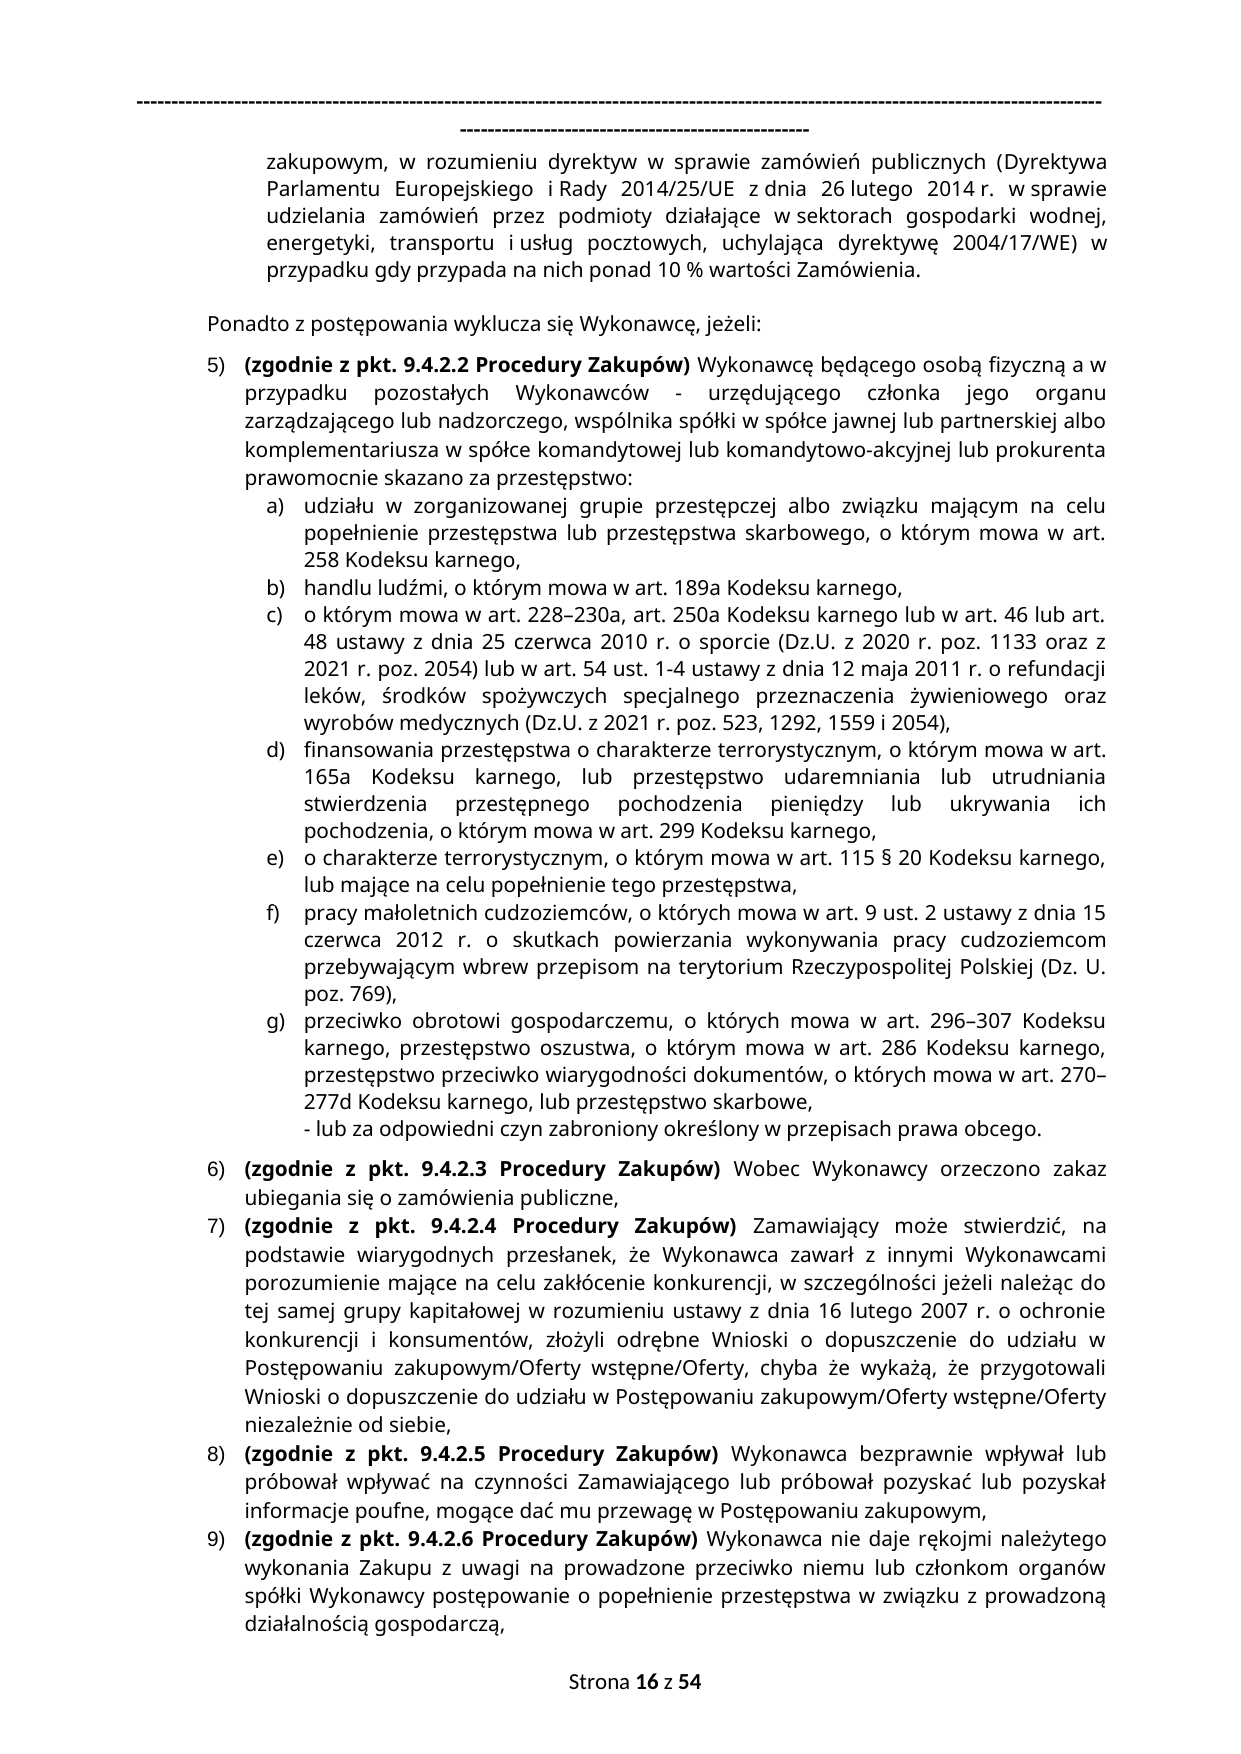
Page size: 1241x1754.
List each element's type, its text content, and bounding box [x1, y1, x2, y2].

list (zgodnie z pkt. 9.4.2.3 Procedury Zakupów) Wobec Wykonawcy orzeczono zakaz ubiegania się o zamówienia publiczne, [207, 1154, 1107, 1211]
list (zgodnie z pkt. 9.4.2.2 Procedury Zakupów) Wykonawcę będącego osobą fizyczną a w przypadku pozostałych Wykonawców - urzędującego członka jego organu zarządzającego lub nadzorczego, wspólnika spółki w spółce jawnej lub partnerskiej albo komplementariusza w spółce komandytowej lub komandytowo-akcyjnej lub prokurenta prawomocnie skazano za przestępstwo: [207, 350, 1107, 492]
list o charakterze terrorystycznym, o którym mowa w art. 115 § 20 Kodeksu karnego, lub mające na celu popełnienie tego przestępstwa, [266, 844, 1107, 898]
list udziału w zorganizowanej grupie przestępczej albo związku mającym na celu popełnienie przestępstwa lub przestępstwa skarbowego, o którym mowa w art. 258 Kodeksu karnego, [266, 492, 1107, 573]
list przeciwko obrotowi gospodarczemu, o których mowa w art. 296–307 Kodeksu karnego, przestępstwo oszustwa, o którym mowa w art. 286 Kodeksu karnego, przestępstwo przeciwko wiarygodności dokumentów, o których mowa w art. 270–277d Kodeksu karnego, lub przestępstwo skarbowe, [266, 1007, 1107, 1115]
list (zgodnie z pkt. 9.4.2.5 Procedury Zakupów) Wykonawca bezprawnie wpływał lub próbował wpływać na czynności Zamawiającego lub próbował pozyskać lub pozyskał informacje poufne, mogące dać mu przewagę w Postępowaniu zakupowym, [207, 1439, 1107, 1524]
text - lub za odpowiedni czyn zabroniony określony w przepisach prawa obcego. [266, 1115, 1107, 1142]
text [266, 148, 1107, 283]
list (zgodnie z pkt. 9.4.2.6 Procedury Zakupów) Wykonawca nie daje rękojmi należytego wykonania Zakupu z uwagi na prowadzone przeciwko niemu lub członkom organów spółki Wykonawcy postępowanie o popełnienie przestępstwa w związku z prowadzoną działalnością gospodarczą, [207, 1524, 1107, 1638]
text Ponadto z postępowania wyklucza się Wykonawcę, jeżeli: [207, 310, 1107, 337]
list handlu ludźmi, o którym mowa w art. 189a Kodeksu karnego, [266, 573, 1107, 600]
list o którym mowa w art. 228–230a, art. 250a Kodeksu karnego lub w art. 46 lub art. 48 ustawy z dnia 25 czerwca 2010 r. o sporcie (Dz.U. z 2020 r. poz. 1133 oraz z 2021 r. poz. 2054) lub w art. 54 ust. 1-4 ustawy z dnia 12 maja 2011 r. o refundacji leków, środków spożywczych specjalnego przeznaczenia żywieniowego oraz wyrobów medycznych (Dz.U. z 2021 r. poz. 523, 1292, 1559 i 2054), [266, 600, 1107, 736]
list (zgodnie z pkt. 9.4.2.4 Procedury Zakupów) Zamawiający może stwierdzić, na podstawie wiarygodnych przesłanek, że Wykonawca zawarł z innymi Wykonawcami porozumienie mające na celu zakłócenie konkurencji, w szczególności jeżeli należąc do tej samej grupy kapitałowej w rozumieniu ustawy z dnia 16 lutego 2007 r. o ochronie konkurencji i konsumentów, złożyli odrębne Wnioski o dopuszczenie do udziału w Postępowaniu zakupowym/Oferty wstępne/Oferty, chyba że wykażą, że przygotowali Wnioski o dopuszczenie do udziału w Postępowaniu zakupowym/Oferty wstępne/Oferty niezależnie od siebie, [207, 1211, 1107, 1439]
list finansowania przestępstwa o charakterze terrorystycznym, o którym mowa w art. 165a Kodeksu karnego, lub przestępstwo udaremniania lub utrudniania stwierdzenia przestępnego pochodzenia pieniędzy lub ukrywania ich pochodzenia, o którym mowa w art. 299 Kodeksu karnego, [266, 736, 1107, 844]
list pracy małoletnich cudzoziemców, o których mowa w art. 9 ust. 2 ustawy z dnia 15 czerwca 2012 r. o skutkach powierzania wykonywania pracy cudzoziemcom przebywającym wbrew przepisom na terytorium Rzeczypospolitej Polskiej (Dz. U. poz. 769), [266, 898, 1107, 1007]
